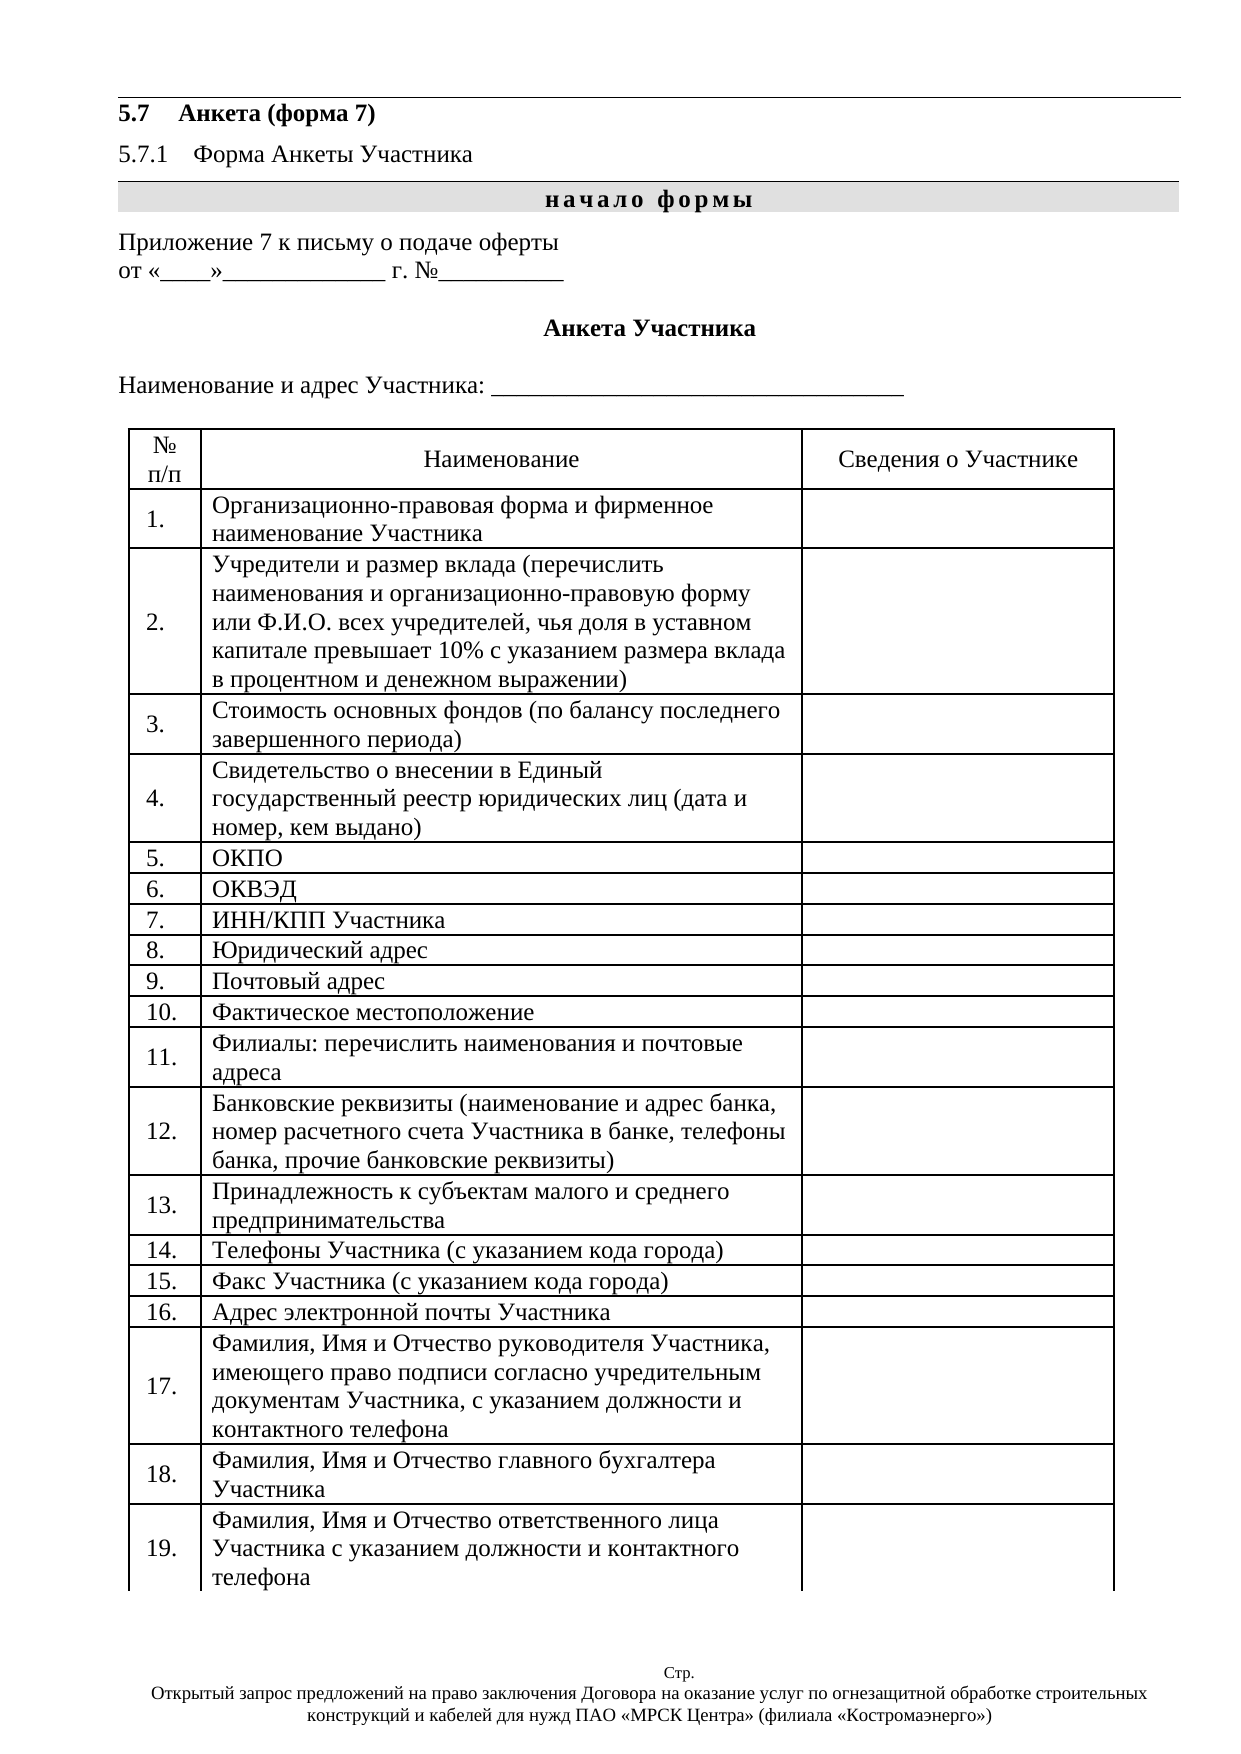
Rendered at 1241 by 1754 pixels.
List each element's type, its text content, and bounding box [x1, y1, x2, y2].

table_cell [803, 1088, 1113, 1174]
table_header Сведения о Участнике [803, 430, 1113, 488]
table_cell [130, 1088, 200, 1174]
table_cell [130, 1236, 200, 1264]
table_cell [130, 1297, 200, 1326]
table_cell Почтовый адрес [202, 966, 801, 995]
table_cell ОКВЭД [202, 874, 801, 903]
table_cell [130, 843, 200, 872]
table_cell [803, 1297, 1113, 1326]
table_header № п/п [130, 430, 200, 488]
table_cell Банковские реквизиты (наименование и адрес банка, номер расчетного счета Участника в банке, телефоны банка, прочие банковские реквизиты) [202, 1088, 801, 1174]
table_cell [803, 997, 1113, 1026]
table_cell [130, 1445, 200, 1503]
table_cell Адрес электронной почты Участника [202, 1297, 801, 1326]
table_cell [803, 1176, 1113, 1233]
table_cell [803, 905, 1113, 933]
table_cell [803, 1505, 1113, 1591]
table_cell [803, 1236, 1113, 1264]
table_cell [130, 874, 200, 903]
table_cell [130, 1176, 200, 1233]
table_cell Свидетельство о внесении в Единый государственный реестр юридических лиц (дата и номер, кем выдано) [202, 755, 801, 841]
table_cell [130, 490, 200, 547]
table_cell [130, 755, 200, 841]
table_header Наименование [202, 430, 801, 488]
table_cell Фамилия, Имя и Отчество руководителя Участника, имеющего право подписи согласно учредительным документам Участника, с указанием должности и контактного телефона [202, 1328, 801, 1443]
table_cell [803, 755, 1113, 841]
table_cell [130, 1328, 200, 1443]
table_cell [130, 1505, 200, 1591]
table_cell Телефоны Участника (с указанием кода города) [202, 1236, 801, 1264]
table_cell [130, 905, 200, 933]
text Приложение 7 к письму о подаче оферты от «____»_____________ г. №__________ [118, 227, 1181, 284]
table_cell ИНН/КПП Участника [202, 905, 801, 933]
table_cell [803, 490, 1113, 547]
table_cell [130, 1028, 200, 1086]
table_cell [130, 966, 200, 995]
table_cell [803, 1028, 1113, 1086]
table_cell Учредители и размер вклада (перечислить наименования и организационно-правовую форму или Ф.И.О. всех учредителей, чья доля в уставном капитале превышает 10% с указанием размера вклада в процентном и денежном выражении) [202, 549, 801, 693]
table_cell [130, 936, 200, 964]
subtitle Анкета (форма 7) [118, 98, 1181, 127]
table_cell [803, 695, 1113, 753]
table_cell [803, 549, 1113, 693]
subtitle Форма Анкеты Участника [118, 139, 1181, 168]
table_cell Факс Участника (с указанием кода города) [202, 1266, 801, 1295]
table_cell [803, 1266, 1113, 1295]
table_cell [130, 549, 200, 693]
table_cell Фамилия, Имя и Отчество главного бухгалтера Участника [202, 1445, 801, 1503]
table_cell [803, 843, 1113, 872]
table_cell Принадлежность к субъектам малого и среднего предпринимательства [202, 1176, 801, 1233]
table_cell Стоимость основных фондов (по балансу последнего завершенного периода) [202, 695, 801, 753]
table_cell [130, 695, 200, 753]
table_cell ОКПО [202, 843, 801, 872]
table_cell Организационно-правовая форма и фирменное наименование Участника [202, 490, 801, 547]
table_cell [803, 966, 1113, 995]
text Наименование и адрес Участника: _________________________________ [118, 371, 1181, 399]
table_cell [803, 874, 1113, 903]
table_cell Юридический адрес [202, 936, 801, 964]
table_cell [803, 1328, 1113, 1443]
text начало формы [118, 182, 1179, 212]
table_cell [803, 936, 1113, 964]
table_cell Фамилия, Имя и Отчество ответственного лица Участника с указанием должности и контактного телефона [202, 1505, 801, 1591]
text Анкета Участника [118, 313, 1181, 342]
table_cell [803, 1445, 1113, 1503]
table_cell Фактическое местоположение [202, 997, 801, 1026]
table_cell Филиалы: перечислить наименования и почтовые адреса [202, 1028, 801, 1086]
table_cell [130, 997, 200, 1026]
table_cell [130, 1266, 200, 1295]
